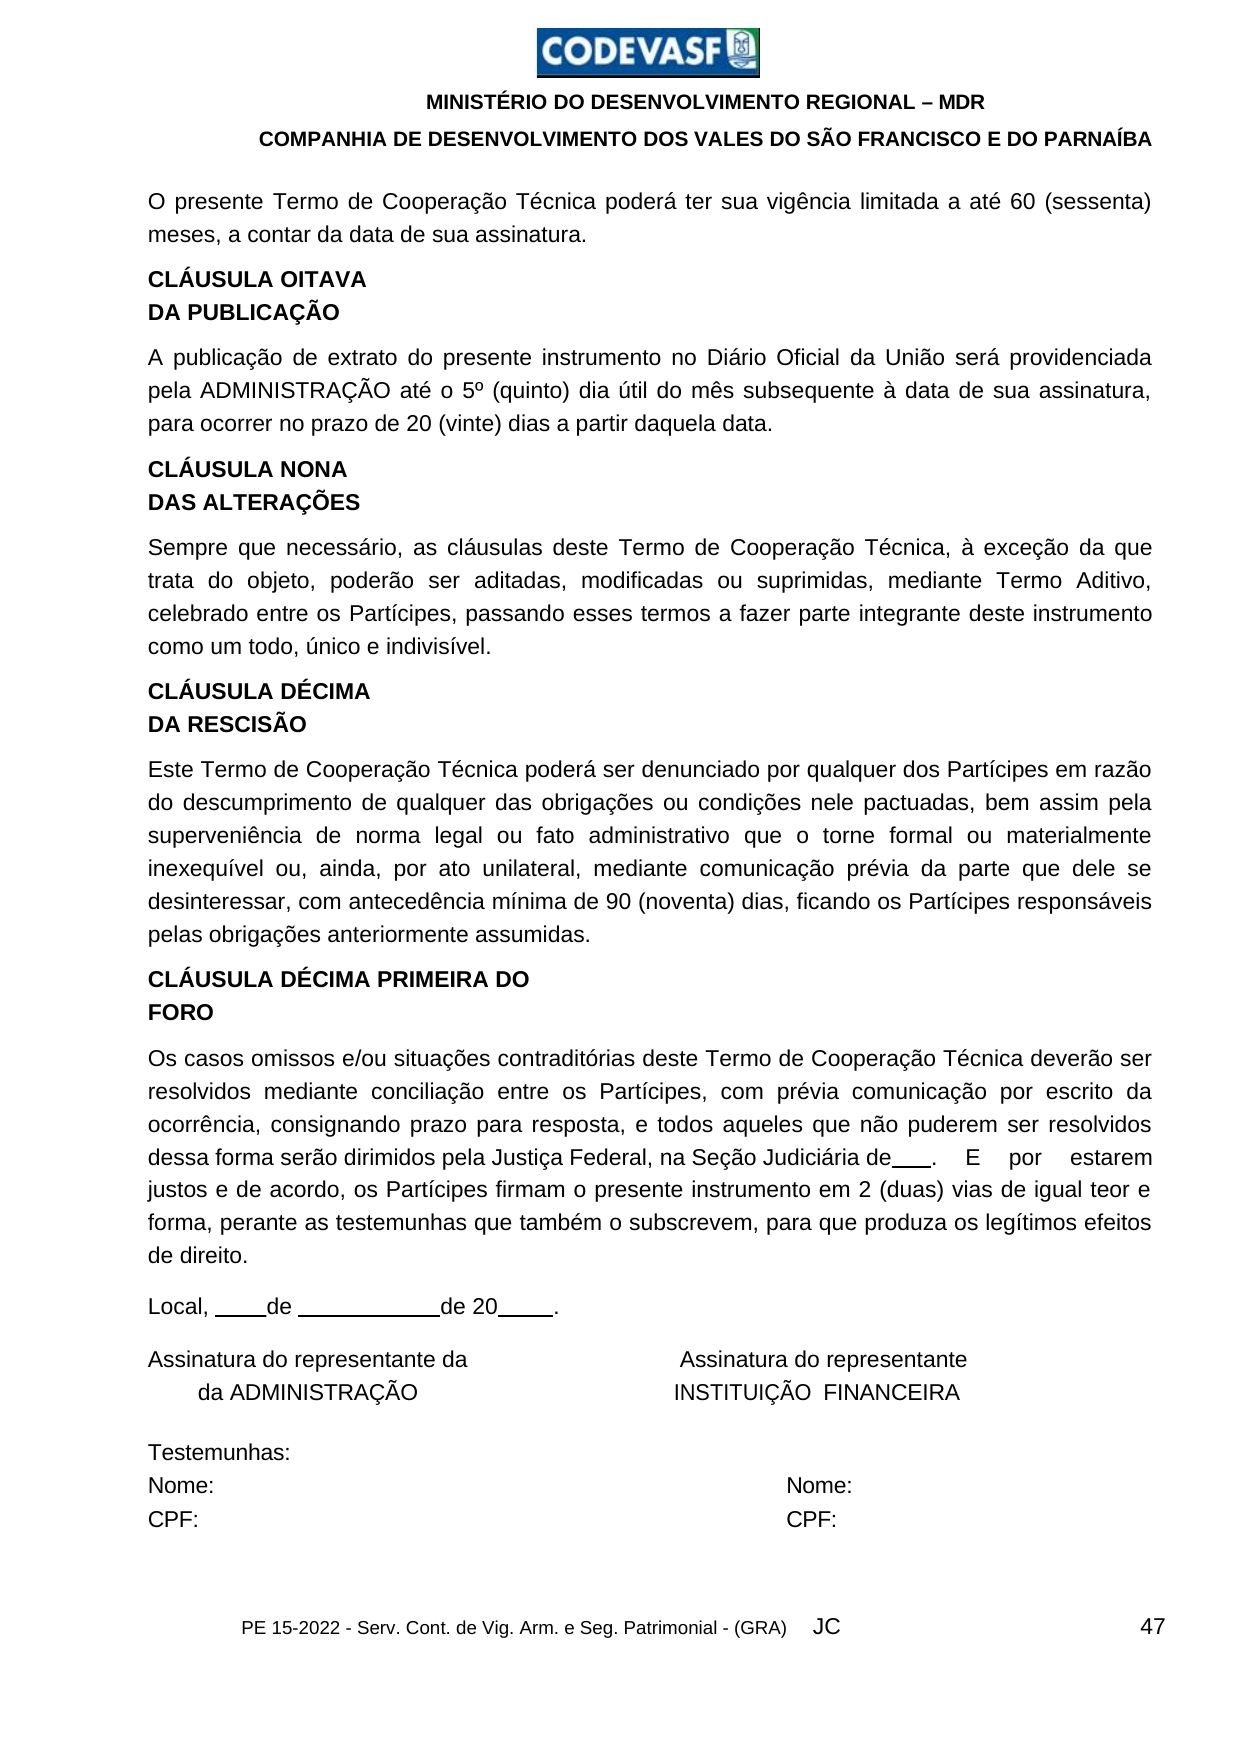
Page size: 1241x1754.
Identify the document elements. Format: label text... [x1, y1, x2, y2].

text Sempre que necessário, as cláusulas deste Termo de Cooperação Técnica, à exceção da que trata do objeto, poderão ser aditadas, modificadas ou suprimidas, mediante Termo Aditivo, celebrado entre os Partícipes, passando esses termos a fazer parte integrante deste instrumento como um todo, único e indivisível. [148, 534, 1153, 659]
picture [536, 28, 760, 78]
text A publicação de extrato do presente instrumento no Diário Oficial da União será providenciada pela ADMINISTRAÇÃO até o 5º (quinto) dia útil do mês subsequente à data de sua assinatura, para ocorrer no prazo de 20 (vinte) dias a partir daquela data. [148, 344, 1153, 436]
text Os casos omissos e/ou situações contraditórias deste Termo de Cooperação Técnica deverão ser resolvidos mediante conciliação entre os Partícipes, com prévia comunicação por escrito da ocorrência, consignando prazo para resposta, e todos aqueles que não puderem ser resolvidos dessa forma serão dirimidos pela Justiça Federal, na Seção Judiciária de . E por estarem justos e de acordo, os Partícipes firmam o presente instrumento em 2 (duas) vias de igual teor e forma, perante as testemunhas que também o subscrevem, para que produza os legítimos efeitos de direito. [148, 1045, 1153, 1268]
subtitle CLÁUSULA DÉCIMA PRIMEIRA DO FORO [148, 966, 564, 1026]
text Nome: Nome: [148, 1472, 1176, 1498]
subtitle CLÁUSULA OITAVA DA PUBLICAÇÃO [148, 266, 393, 325]
text CPF: CPF: [148, 1506, 1176, 1532]
text Assinatura do representante da Assinatura do representante da ADMINISTRAÇÃO INSTITUIÇÃO FINANCEIRA [148, 1346, 990, 1406]
text Testemunhas: [148, 1439, 1176, 1465]
subtitle CLÁUSULA NONA DAS ALTERAÇÕES [148, 456, 377, 515]
text O presente Termo de Cooperação Técnica poderá ter sua vigência limitada a até 60 (sessenta) meses, a contar da data de sua assinatura. [148, 188, 1152, 247]
subtitle CLÁUSULA DÉCIMA DA RESCISÃO [148, 678, 397, 737]
text Este Termo de Cooperação Técnica poderá ser denunciado por qualquer dos Partícipes em razão do descumprimento de qualquer das obrigações ou condições nele pactuadas, bem assim pela superveniência de norma legal ou fato administrativo que o torne formal ou materialmente inexequível ou, ainda, por ato unilateral, mediante comunicação prévia da parte que dele se desinteressar, com antecedência mínima de 90 (noventa) dias, ficando os Partícipes responsáveis pelas obrigações anteriormente assumidas. [148, 756, 1153, 947]
text Local, de de 20 . [148, 1293, 1176, 1319]
